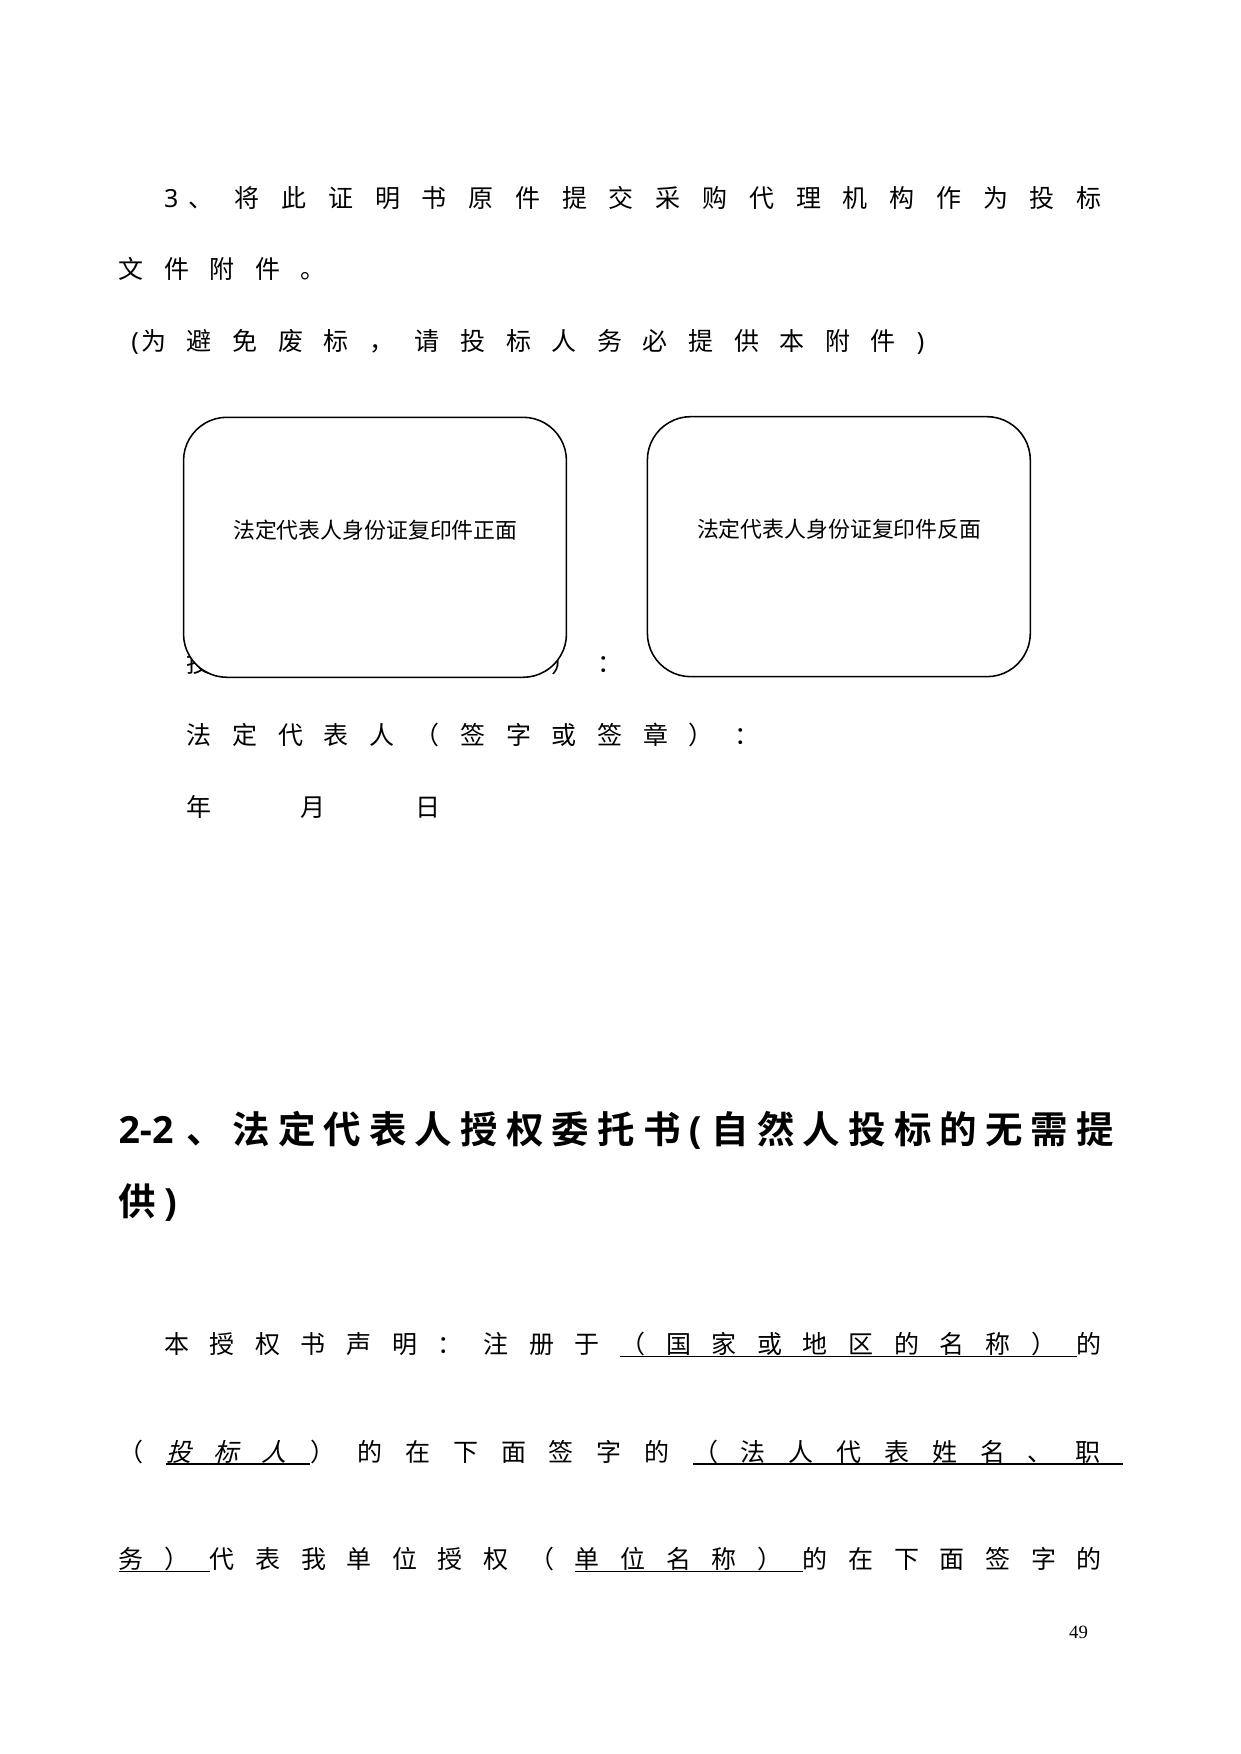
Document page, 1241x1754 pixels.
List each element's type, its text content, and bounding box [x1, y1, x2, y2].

text 年 月 日 [118, 769, 1122, 841]
text 3、将此证明书原件提交采购代理机构作为投标文件附件。 [118, 160, 1122, 304]
list 2-2、法定代表人授权委托书(自然人投标的无需提供) [118, 1092, 1122, 1235]
text 法定代表人（签字或签章）： [118, 698, 1122, 769]
text (为避免废标，请投标人务必提供本附件) [118, 304, 1122, 375]
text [118, 1307, 1122, 1593]
text 投标人（盖单位章）： [118, 626, 1122, 698]
